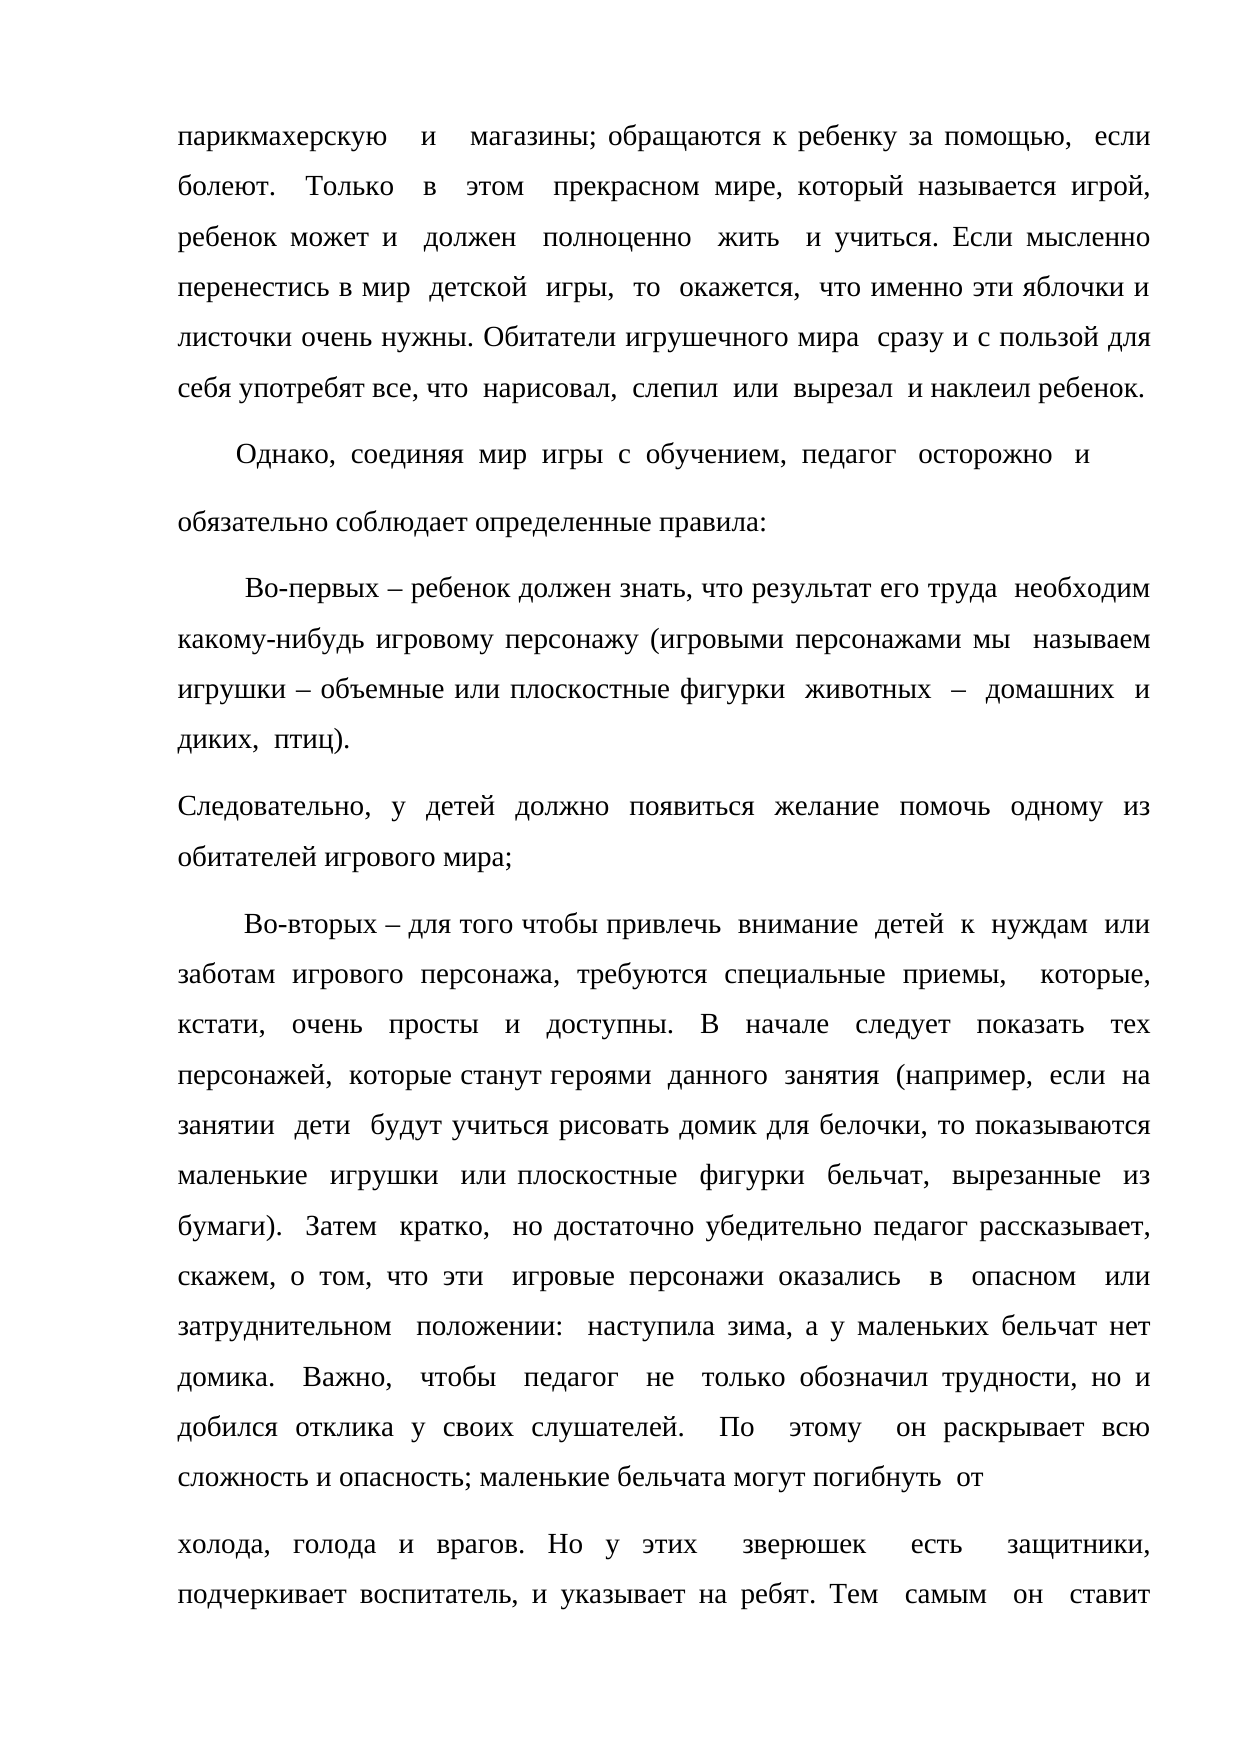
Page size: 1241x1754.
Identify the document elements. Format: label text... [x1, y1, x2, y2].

text Следовательно, у детей должно появиться желание помочь одному из обитателей игрового мира; [177, 788, 1152, 872]
text Во-первых – ребенок должен знать, что результат его труда необходим какому-нибудь игровому персонажу (игровыми персонажами мы называем игрушки – объемные или плоскостные фигурки животных – домашних и диких, птиц). [177, 571, 1152, 755]
text Однако, соединяя мир игры с обучением, педагог осторожно и [177, 437, 1152, 470]
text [177, 118, 1152, 403]
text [177, 1526, 1152, 1610]
text Во-вторых – для того чтобы привлечь внимание детей к нуждам или заботам игрового персонажа, требуются специальные приемы, которые, кстати, очень просты и доступны. В начале следует показать тех персонажей, которые станут героями данного занятия (например, если на занятии дети будут учиться рисовать домик для белочки, то показываются маленькие игрушки или плоскостные фигурки бельчат, вырезанные из бумаги). Затем кратко, но достаточно убедительно педагог рассказывает, скажем, о том, что эти игровые персонажи оказались в опасном или затруднительном положении: наступила зима, а у маленьких бельчат нет домика. Важно, чтобы педагог не только обозначил трудности, но и добился отклика у своих слушателей. По этому он раскрывает всю сложность и опасность; маленькие бельчата могут погибнуть от [177, 906, 1152, 1493]
text обязательно соблюдает определенные правила: [177, 504, 1152, 537]
